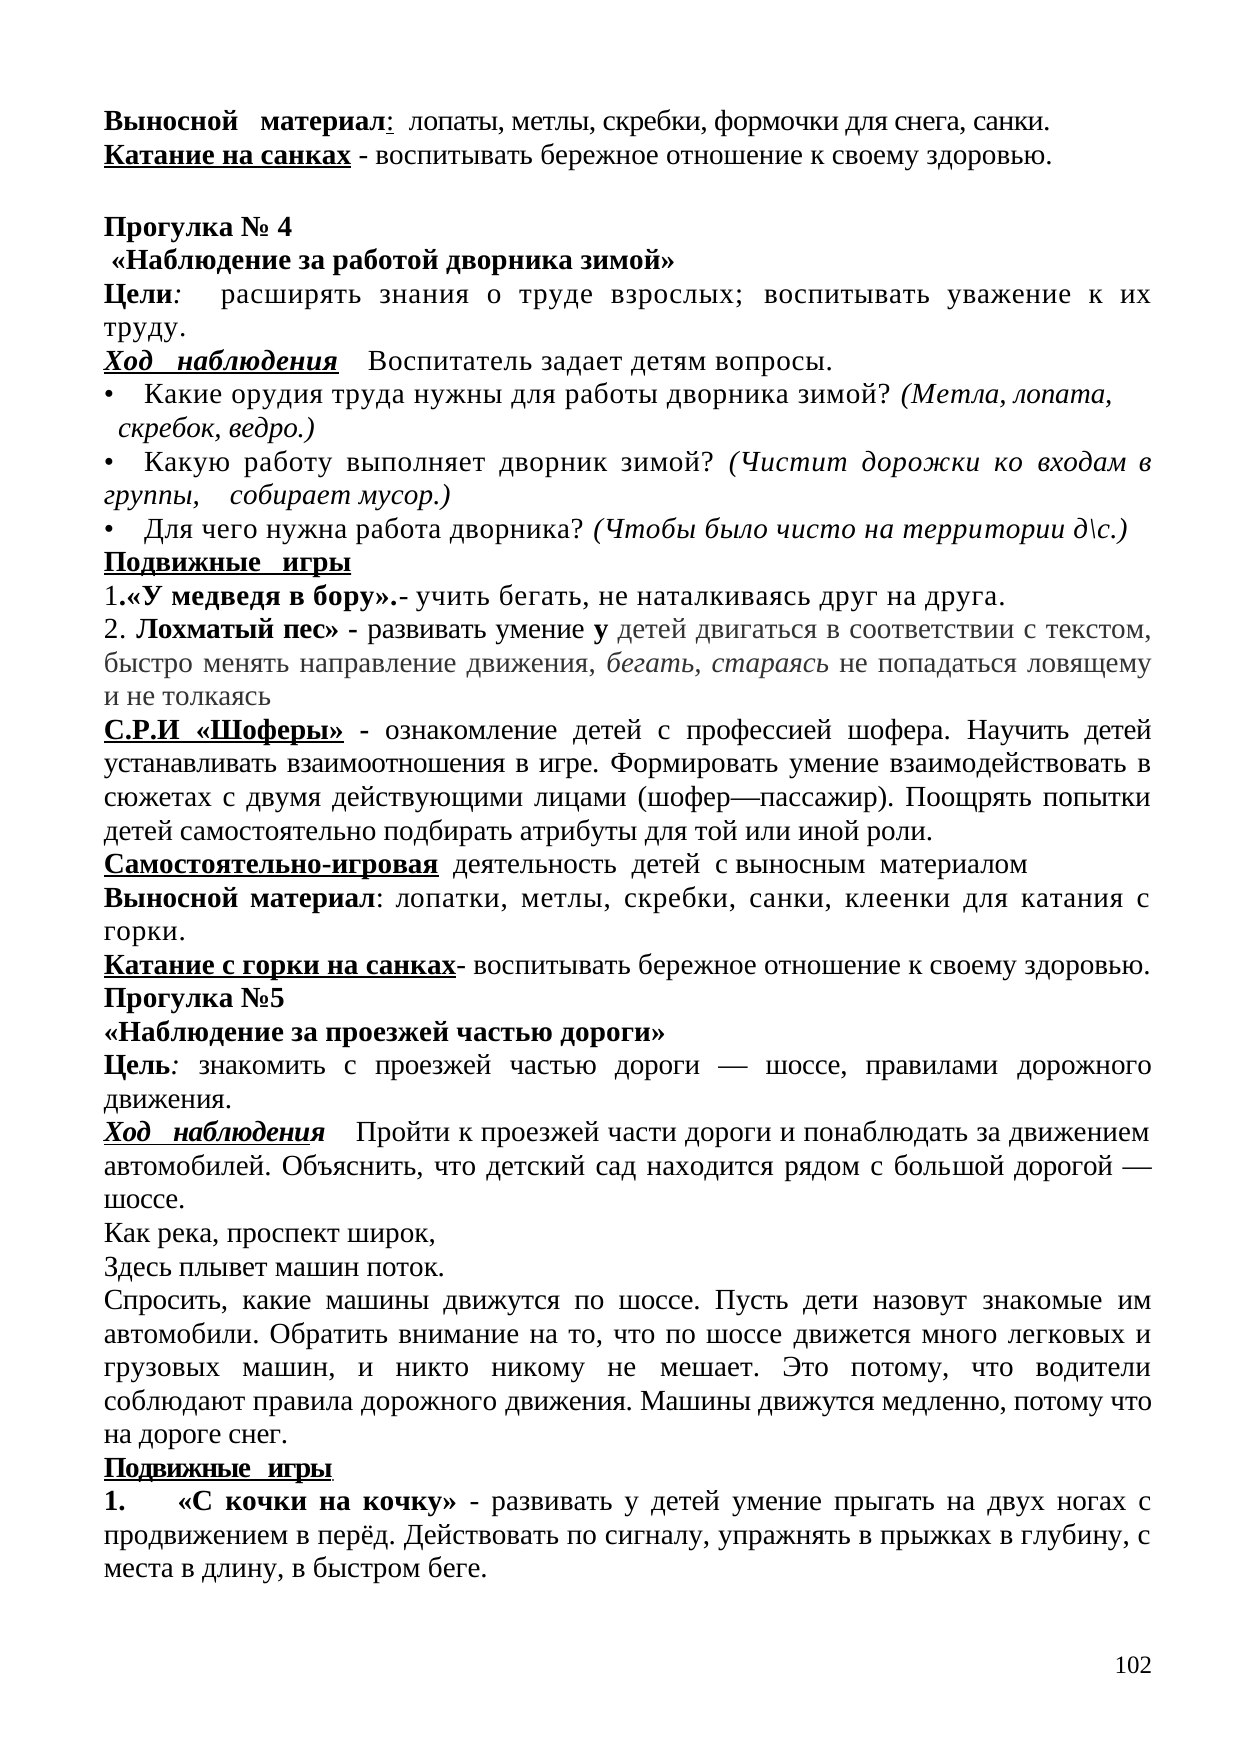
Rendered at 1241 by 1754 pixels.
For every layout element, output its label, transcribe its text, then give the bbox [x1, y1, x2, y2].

text Самостоятельно-игровая деятельность детей с выносным материалом [103, 846, 1152, 880]
text Цель: знакомить с проезжей частью дороги — шоссе, правилами дорожного движения. [103, 1047, 1152, 1114]
list Какие орудия труда нужны для работы дворника зимой? (Метла, лопата, [103, 377, 1152, 410]
text скребок, ведро.) [103, 410, 1152, 444]
text Катание с горки на санках- воспитывать бережное отношение к своему здоровью. [103, 947, 1152, 980]
text «Наблюдение за проезжей частью дороги» [103, 1014, 1152, 1047]
text Выносной материал: лопаты, метлы, скребки, формочки для снега, санки. [103, 103, 1152, 137]
text 1.«У медведя в бору».- учить бегать, не наталкиваясь друг на друга. [103, 578, 1152, 611]
text С.Р.И «Шоферы» - ознакомление детей с профессией шофера. Научить детей устанавливать взаимоотношения в игре. Формировать умение взаимодействовать в сюжетах с двумя действующими лицами (шофер—пассажир). Поощрять попытки детей самостоятельно подбирать атрибуты для той или иной роли. [103, 712, 1152, 846]
text Подвижные игры [103, 1450, 1152, 1483]
text Здесь плывет машин поток. [103, 1249, 1152, 1282]
text Цели: расширять знания о труде взрослых; воспитывать уважение к их труду. Ход наблюдения Воспитатель задает детям вопросы. [103, 276, 1152, 377]
text 2. Лохматый пес» - развивать умение у детей двигаться в соответствии с текстом, быстро менять направление движения, бегать, стараясь не попадаться ловящему и не толкаясь [103, 611, 1152, 712]
text Катание на санках - воспитывать бережное отношение к своему здоровью. [103, 137, 1152, 171]
text Выносной материал: лопатки, метлы, скребки, санки, клеенки для катания с горки. [103, 880, 1152, 947]
text Ход наблюдения Пройти к проезжей части дороги и понаблюдать за движением автомобилей. Объяснить, что детский сад находится рядом с большой дорогой — шоссе. [103, 1114, 1152, 1215]
list Для чего нужна работа дворника? (Чтобы было чисто на территории д\с.) [103, 511, 1152, 544]
text Прогулка № 4 [103, 209, 1152, 242]
text «Наблюдение за работой дворника зимой» [103, 242, 1152, 276]
list Какую работу выполняет дворник зимой? (Чистит дорожки ко входам в группы, собирает мусор.) [103, 444, 1152, 511]
text Спросить, какие машины движутся по шоссе. Пусть дети назовут знакомые им автомобили. Обратить внимание на то, что по шоссе движется много легковых и грузовых машин, и никто никому не мешает. Это потому, что водители соблюдают правила дорожного движения. Машины движутся медленно, потому что на дороге снег. [103, 1282, 1152, 1450]
text Как река, проспект широк, [103, 1215, 1152, 1249]
text Подвижные игры [103, 544, 1152, 578]
text Прогулка №5 [103, 980, 1152, 1014]
list «С кочки на кочку» - развивать у детей умение прыгать на двух ногах с продвижением в перёд. Действовать по сигналу, упражнять в прыжках в глубину, с места в длину, в быстром беге. [103, 1483, 1152, 1584]
